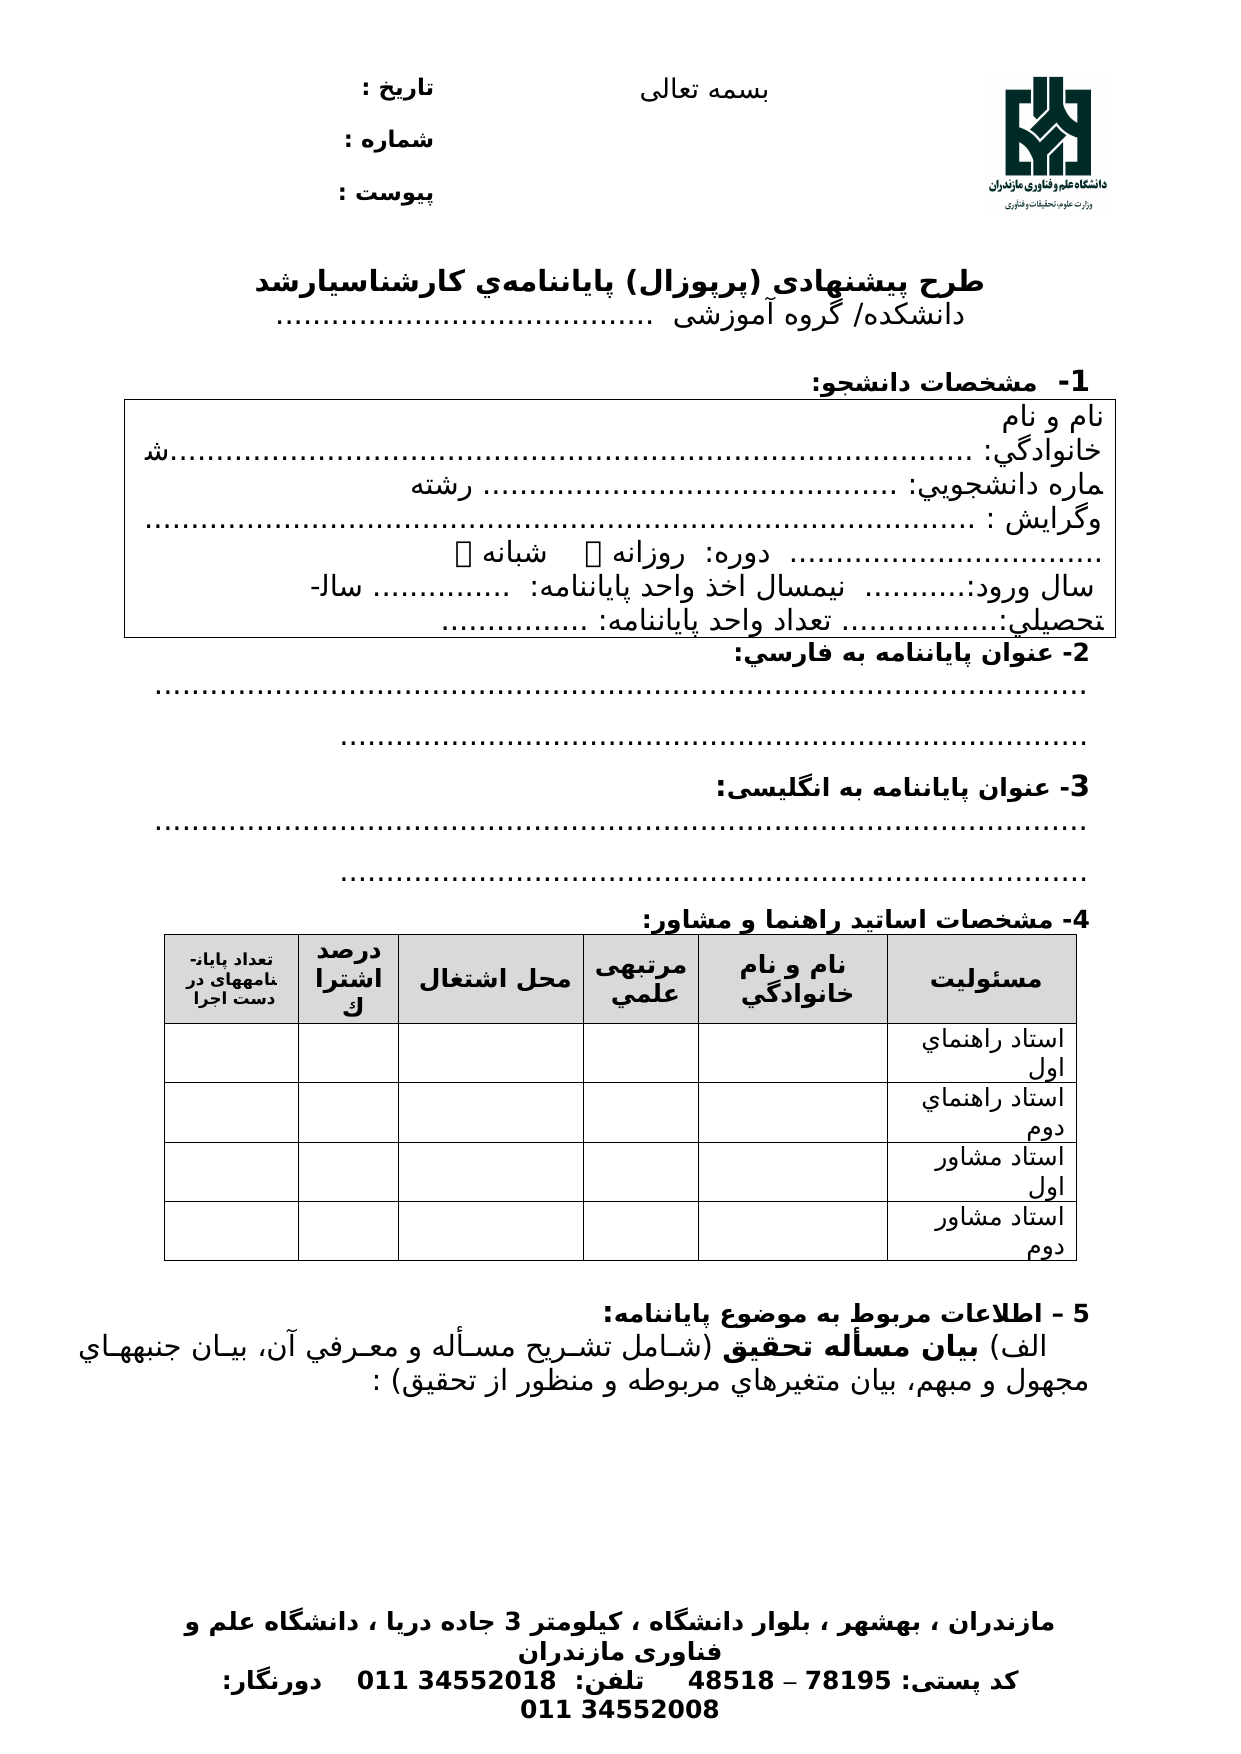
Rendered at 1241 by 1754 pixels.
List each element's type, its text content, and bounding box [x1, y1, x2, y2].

text ...................................................................................................................................................................................... [150, 803, 1090, 888]
table_cell استاد مشاور دوم [888, 1202, 1076, 1260]
text طرح پيشنهادی (پرپوزال) پاياننامه‌ي کارشناسیارشد [150, 270, 829, 297]
table_cell [699, 1202, 887, 1260]
table_cell [584, 1202, 698, 1260]
table_header نام و نام خانوادگي: .......................................................................................شماره دانشجويي: ............................................. رشته وگرایش : ............................................................................................................................ دوره: روزانه  شبانه  سال ورود:........... نيمسال اخذ واحد پاياننامه: ............... سالتحصيلي:................. تعداد واحد پاياننامه: ................ [125, 400, 1115, 637]
table_cell [699, 1143, 887, 1201]
table_cell استاد راهنماي اول [888, 1024, 1076, 1082]
table_cell [399, 1202, 583, 1260]
text 2- عنوان پاياننامه به فارسي: [150, 638, 1090, 667]
table_cell [699, 1083, 887, 1142]
table_cell [165, 1143, 298, 1201]
table_cell [299, 1143, 398, 1201]
text 5 – اطلاعات مربوط به موضوع پاياننامه: [150, 1295, 1090, 1329]
table_cell [299, 1202, 398, 1260]
table_cell [699, 1024, 887, 1082]
text 1- مشخصات دانشجو: [150, 364, 1090, 398]
table_cell [165, 1083, 298, 1142]
table_cell استاد راهنماي دوم [888, 1083, 1076, 1142]
table_header نام و نام خانوادگي [699, 935, 887, 1023]
text ...................................................................................................................................................................................... [150, 667, 1090, 752]
table_header تعداد پاياننامههای در دست اجرا [165, 935, 298, 1023]
table_cell [584, 1083, 698, 1142]
table_cell [299, 1024, 398, 1082]
text الف) بیان مسأله تحقیق (شامل تشريح مسأله و معرفي آن، بيان جنبه‏هاي مجهول و مبهم، بيان متغيرهاي مربوطه و منظور از تحقيق) : [78, 1329, 1090, 1397]
picture [983, 73, 1112, 215]
text طرح پيشنهادی (پرپوزال) پاياننامه‌ي کارشناسیارشد [821, 270, 961, 297]
table_cell [399, 1143, 583, 1201]
table_cell [299, 1083, 398, 1142]
text 3- عنوان پاياننامه به انگلیسی: [150, 769, 1090, 803]
table_cell [584, 1143, 698, 1201]
table_header درصد اشتراك [299, 935, 398, 1023]
table_cell [399, 1083, 583, 1142]
table_header مسئوليت [888, 935, 1076, 1023]
table_cell [399, 1024, 583, 1082]
text طرح پيشنهادی (پرپوزال) پاياننامه‌ي کارشناسیارشد [948, 270, 1090, 297]
table_cell [165, 1202, 298, 1260]
text دانشکده/ گروه آموزشی ......................................... [150, 297, 1090, 331]
table_header مرتبهی علمي [584, 935, 698, 1023]
table_cell [165, 1024, 298, 1082]
table_header محل اشتغال [399, 935, 583, 1023]
text 4- مشخصات اساتيد راهنما و مشاور: [150, 905, 1090, 934]
table_cell [584, 1024, 698, 1082]
table_cell استاد مشاور اول [888, 1143, 1076, 1201]
